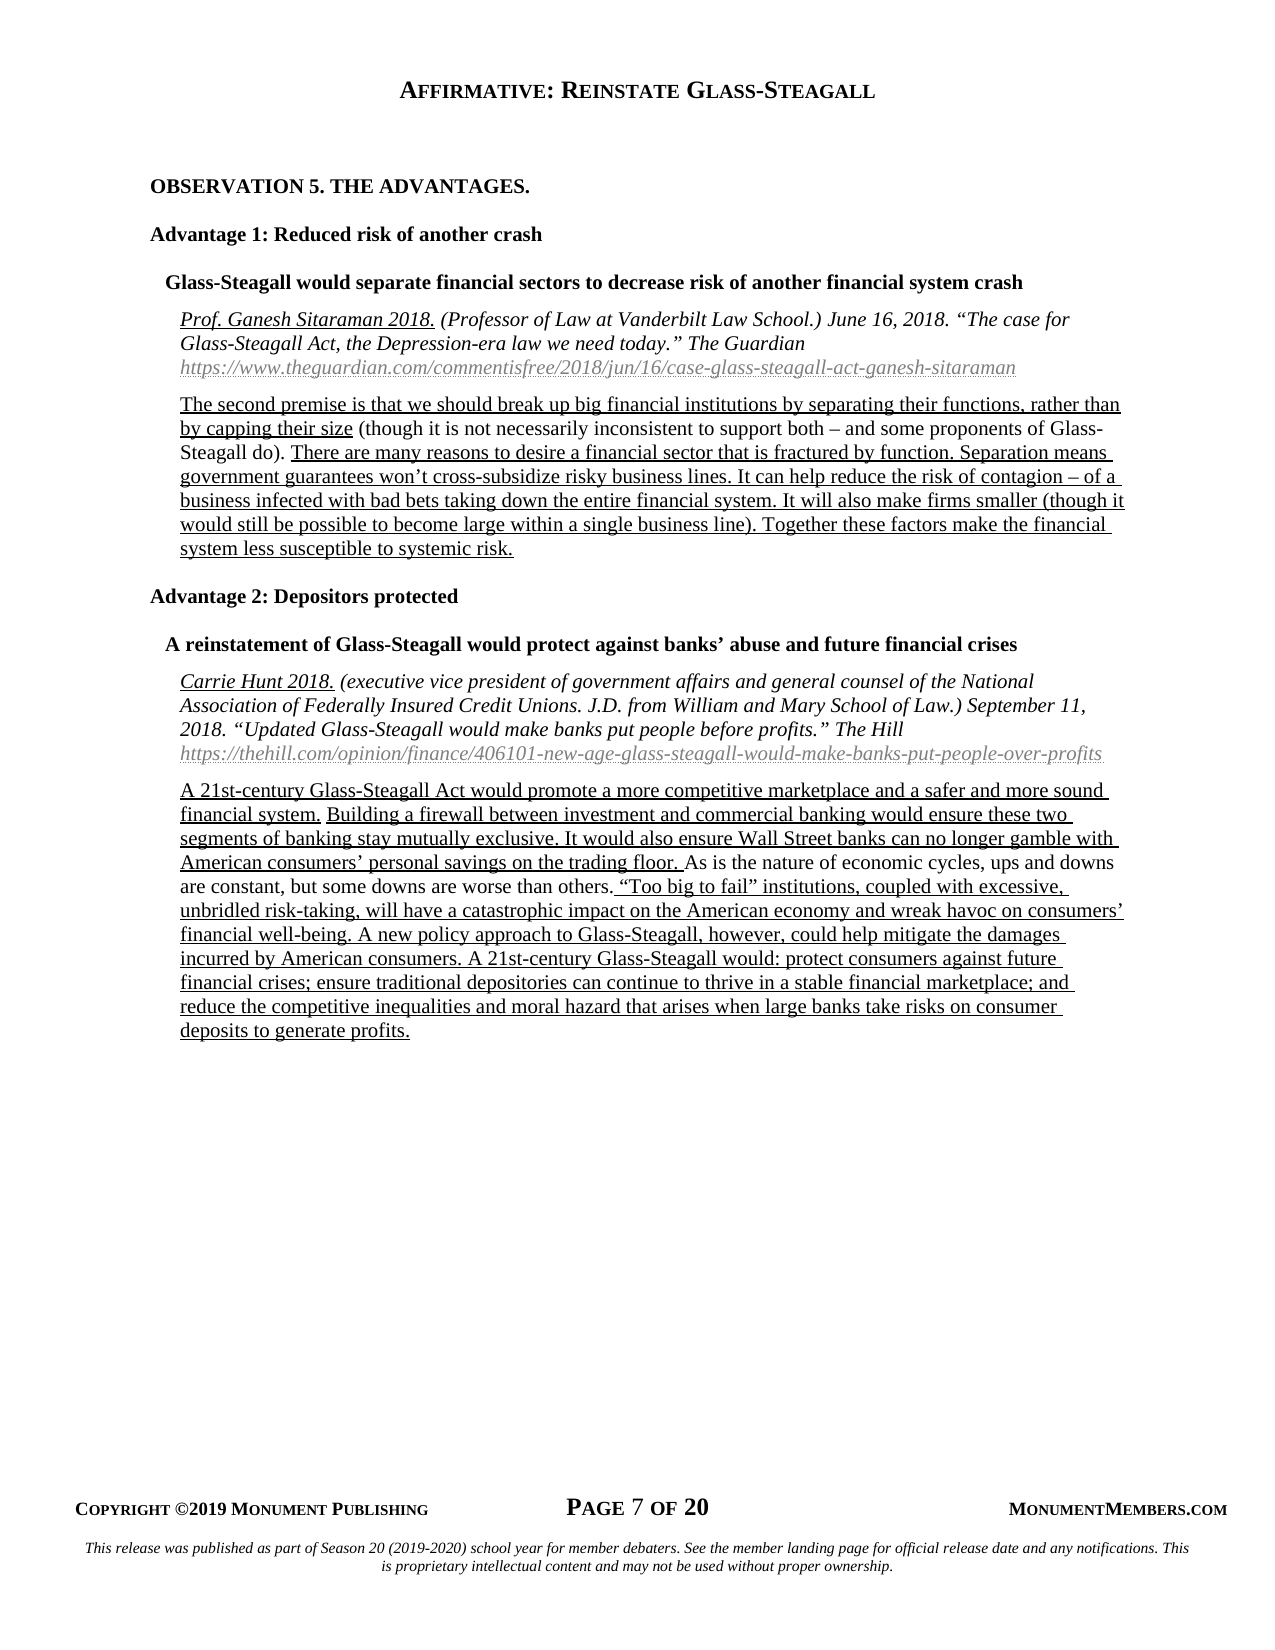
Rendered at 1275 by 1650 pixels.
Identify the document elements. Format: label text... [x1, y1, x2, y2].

text Carrie Hunt 2018. (executive vice president of government affairs and general counsel of the National Association of Federally Insured Credit Unions. J.D. from William and Mary School of Law.) September 11, 2018. “Updated Glass-Steagall would make banks put people before profits.” The Hill https://thehill.com/opinion/finance/406101-new-age-glass-steagall-would-make-banks-put-people-over-profits [180, 669, 1125, 765]
text The second premise is that we should break up big financial institutions by separating their functions, rather than by capping their size (though it is not necessarily inconsistent to support both – and some proponents of Glass-Steagall do). There are many reasons to desire a financial sector that is fractured by function. Separation means government guarantees won’t cross-subsidize risky business lines. It can help reduce the risk of contagion – of a business infected with bad bets taking down the entire financial system. It will also make firms smaller (though it would still be possible to become large within a single business line). Together these factors make the financial system less susceptible to systemic risk. [180, 510, 1125, 560]
text Advantage 2: Depositors protected [150, 584, 1125, 632]
text Prof. Ganesh Sitaraman 2018. (Professor of Law at Vanderbilt Law School.) June 16, 2018. “The case for Glass-Steagall Act, the Depression-era law we need today.” The Guardian https://www.theguardian.com/commentisfree/2018/jun/16/case-glass-steagall-act-ganesh-sitaraman [180, 307, 1125, 379]
text A reinstatement of Glass-Steagall would protect against banks’ abuse and future financial crises [165, 632, 1125, 656]
text A 21st-century Glass-Steagall Act would promote a more competitive marketplace and a safer and more sound financial system. Building a firewall between investment and commercial banking would ensure these two segments of banking stay mutually exclusive. It would also ensure Wall Street banks can no longer gamble with American consumers’ personal savings on the trading floor. As is the nature of economic cycles, ups and downs are constant, but some downs are worse than others. “Too big to fail” institutions, coupled with excessive, unbridled risk-taking, will have a catastrophic impact on the American economy and wreak havoc on consumers’ financial well-being. A new policy approach to Glass-Steagall, however, could help mitigate the damages incurred by American consumers. A 21st-century Glass-Steagall would: protect consumers against future financial crises; ensure traditional depositories can continue to thrive in a stable financial marketplace; and reduce the competitive inequalities and moral hazard that arises when large banks take risks on consumer deposits to generate profits. [180, 777, 1125, 1042]
text The second premise is that we should break up big financial institutions by separating their functions, rather than by capping their size (though it is not necessarily inconsistent to support both – and some proponents of Glass-Steagall do). There are many reasons to desire a financial sector that is fractured by function. Separation means government guarantees won’t cross-subsidize risky business lines. It can help reduce the risk of contagion – of a business infected with bad bets taking down the entire financial system. It will also make firms smaller (though it would still be possible to become large within a single business line). Together these factors make the financial system less susceptible to systemic risk. [180, 392, 1125, 509]
text Glass-Steagall would separate financial sectors to decrease risk of another financial system crash [165, 270, 1125, 294]
text Advantage 1: Reduced risk of another crash [150, 222, 1125, 246]
text OBSERVATION 5. THE ADVANTAGES. [150, 174, 1125, 222]
